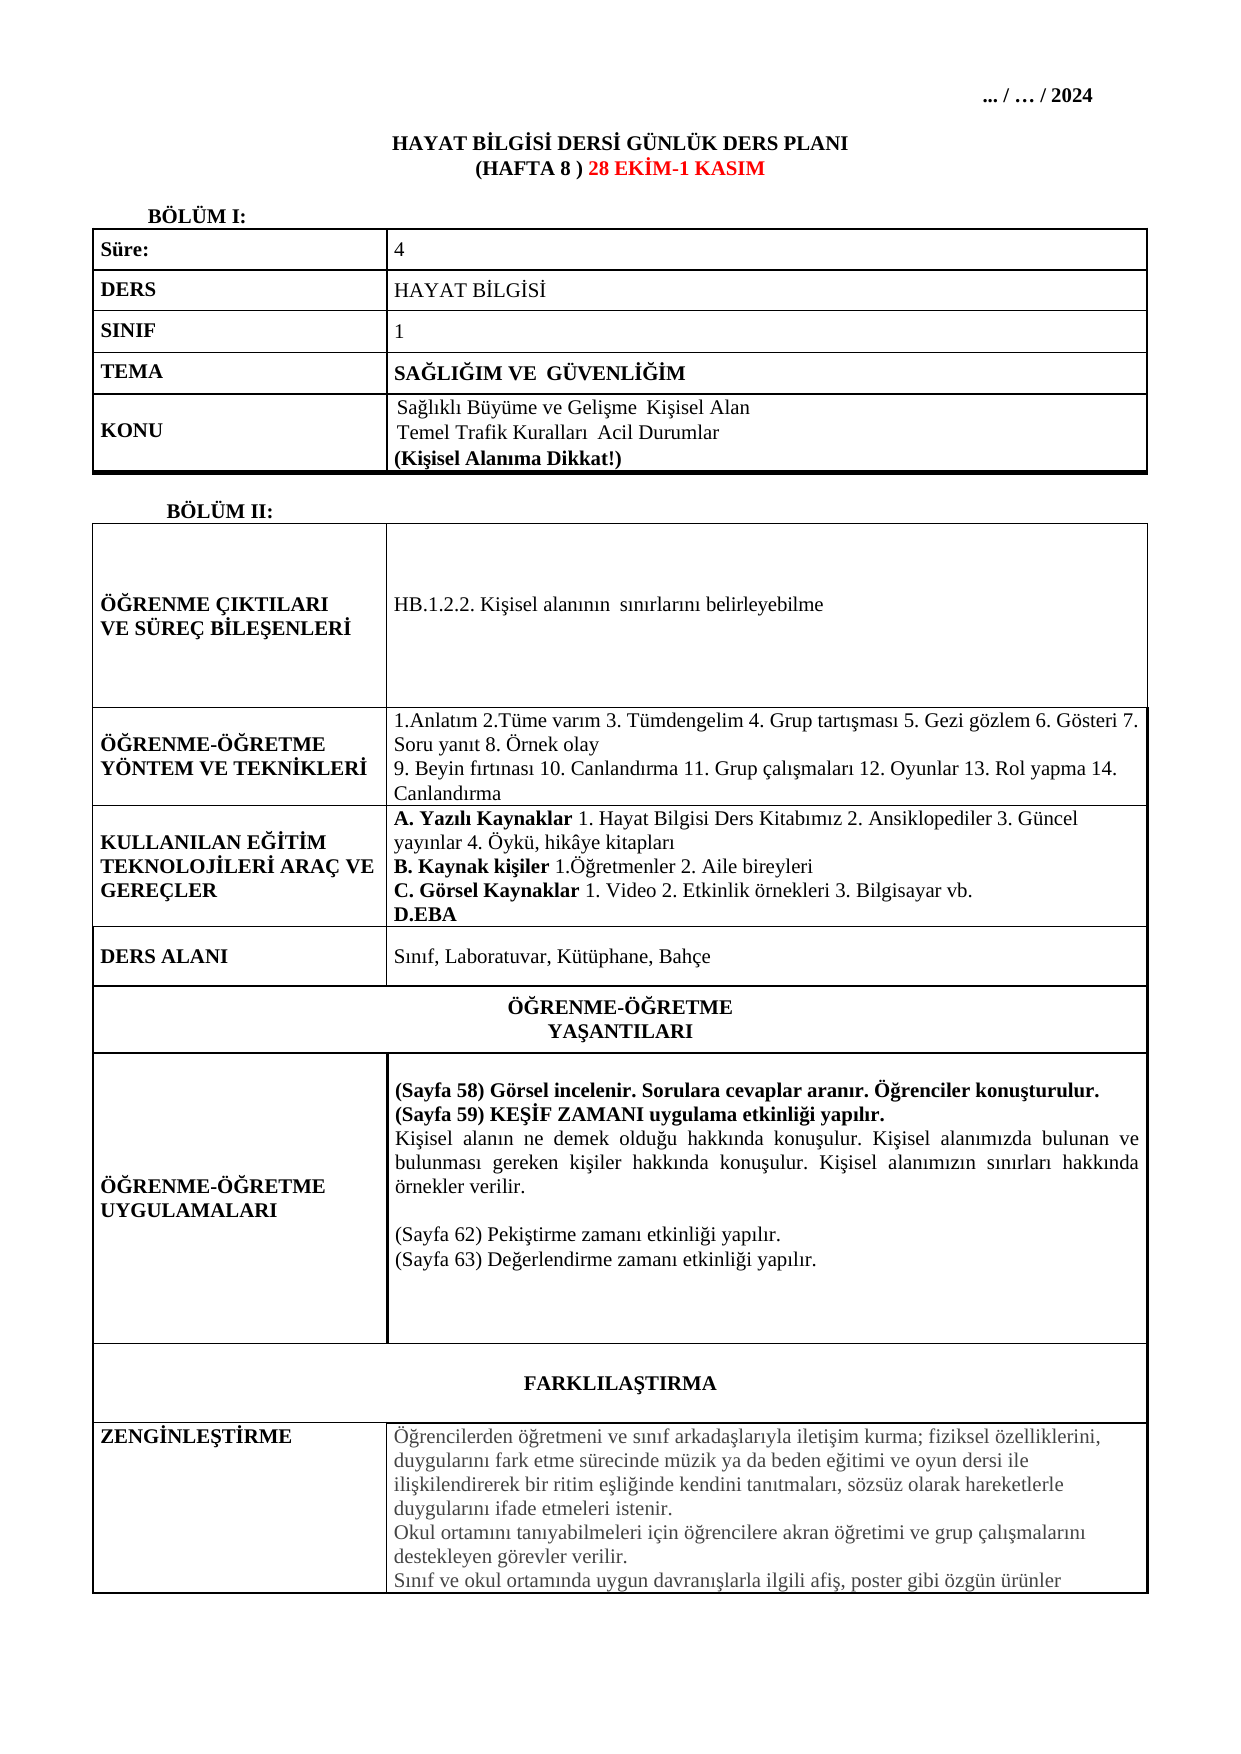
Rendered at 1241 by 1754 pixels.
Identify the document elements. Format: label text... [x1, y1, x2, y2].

table_cell 1 [388, 311, 1146, 352]
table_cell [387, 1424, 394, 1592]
table_cell A. Yazılı Kaynaklar 1. Hayat Bilgisi Ders Kitabımız 2. Ansiklopediler 3. Güncel yayınlar 4. Öykü, hikâye kitapları B. Kaynak kişiler 1.Öğretmenler 2. Aile bireyleri C. Görsel Kaynaklar 1. Video 2. Etkinlik örnekleri 3. Bilgisayar vb. D.EBA [387, 806, 1146, 926]
text HAYAT BİLGİSİ DERSİ GÜNLÜK DERS PLANI [148, 131, 1093, 155]
text BÖLÜM I: [148, 203, 1093, 228]
text BÖLÜM II: [148, 499, 1093, 523]
table_cell Sınıf, Laboratuvar, Kütüphane, Bahçe [387, 927, 1146, 985]
table_header Süre: [94, 230, 386, 269]
table_cell HAYAT BİLGİSİ [388, 271, 1146, 310]
table_cell KONU [94, 395, 386, 470]
text (HAFTA 8 ) 28 EKİM-1 KASIM [148, 155, 1093, 179]
table_header ÖĞRENME ÇIKTILARI VE SÜREÇ BİLEŞENLERİ [93, 524, 386, 707]
table_cell ÖĞRENME-ÖĞRETME YAŞANTILARI [94, 987, 1146, 1052]
table_cell 1.Anlatım 2.Tüme varım 3. Tümdengelim 4. Grup tartışması 5. Gezi gözlem 6. Gösteri 7. Soru yanıt 8. Örnek olay 9. Beyin fırtınası 10. Canlandırma 11. Grup çalışmaları 12. Oyunlar 13. Rol yapma 14. Canlandırma [387, 708, 1146, 804]
table_header HB.1.2.2. Kişisel alanının sınırlarını belirleyebilme [387, 524, 1147, 707]
table_cell ÖĞRENME-ÖĞRETME YÖNTEM VE TEKNİKLERİ [93, 708, 386, 804]
table_cell ZENGİNLEŞTİRME [94, 1423, 386, 1592]
table_cell DERS ALANI [94, 927, 386, 985]
table_cell (Sayfa 58) Görsel incelenir. Sorulara cevaplar aranır. Öğrenciler konuşturulur. (Sayfa 59) KEŞİF ZAMANI uygulama etkinliği yapılır. Kişisel alanın ne demek olduğu hakkında konuşulur. Kişisel alanımızda bulunan ve bulunması gereken kişiler hakkında konuşulur. Kişisel alanımızın sınırları hakkında örnekler verilir. (Sayfa 62) Pekiştirme zamanı etkinliği yapılır. (Sayfa 63) Değerlendirme zamanı etkinliği yapılır. [389, 1054, 1146, 1343]
table_cell TEMA [94, 353, 386, 393]
table_cell ÖĞRENME-ÖĞRETME UYGULAMALARI [94, 1054, 386, 1343]
table_header 4 [388, 230, 1146, 269]
table_cell KULLANILAN EĞİTİM TEKNOLOJİLERİ ARAÇ VE GEREÇLER [93, 806, 386, 926]
text ... / … / 2024 [148, 83, 1093, 107]
table_cell Sağlıklı Büyüme ve Gelişme Kişisel Alan Temel Trafik Kuralları Acil Durumlar (Kişisel Alanıma Dikkat!) [388, 395, 1146, 470]
table_cell SAĞLIĞIM VE GÜVENLİĞİM [388, 353, 1146, 393]
table_cell FARKLILAŞTIRMA [94, 1344, 1146, 1422]
table_cell DERS [94, 271, 386, 310]
table_cell SINIF [94, 311, 386, 352]
